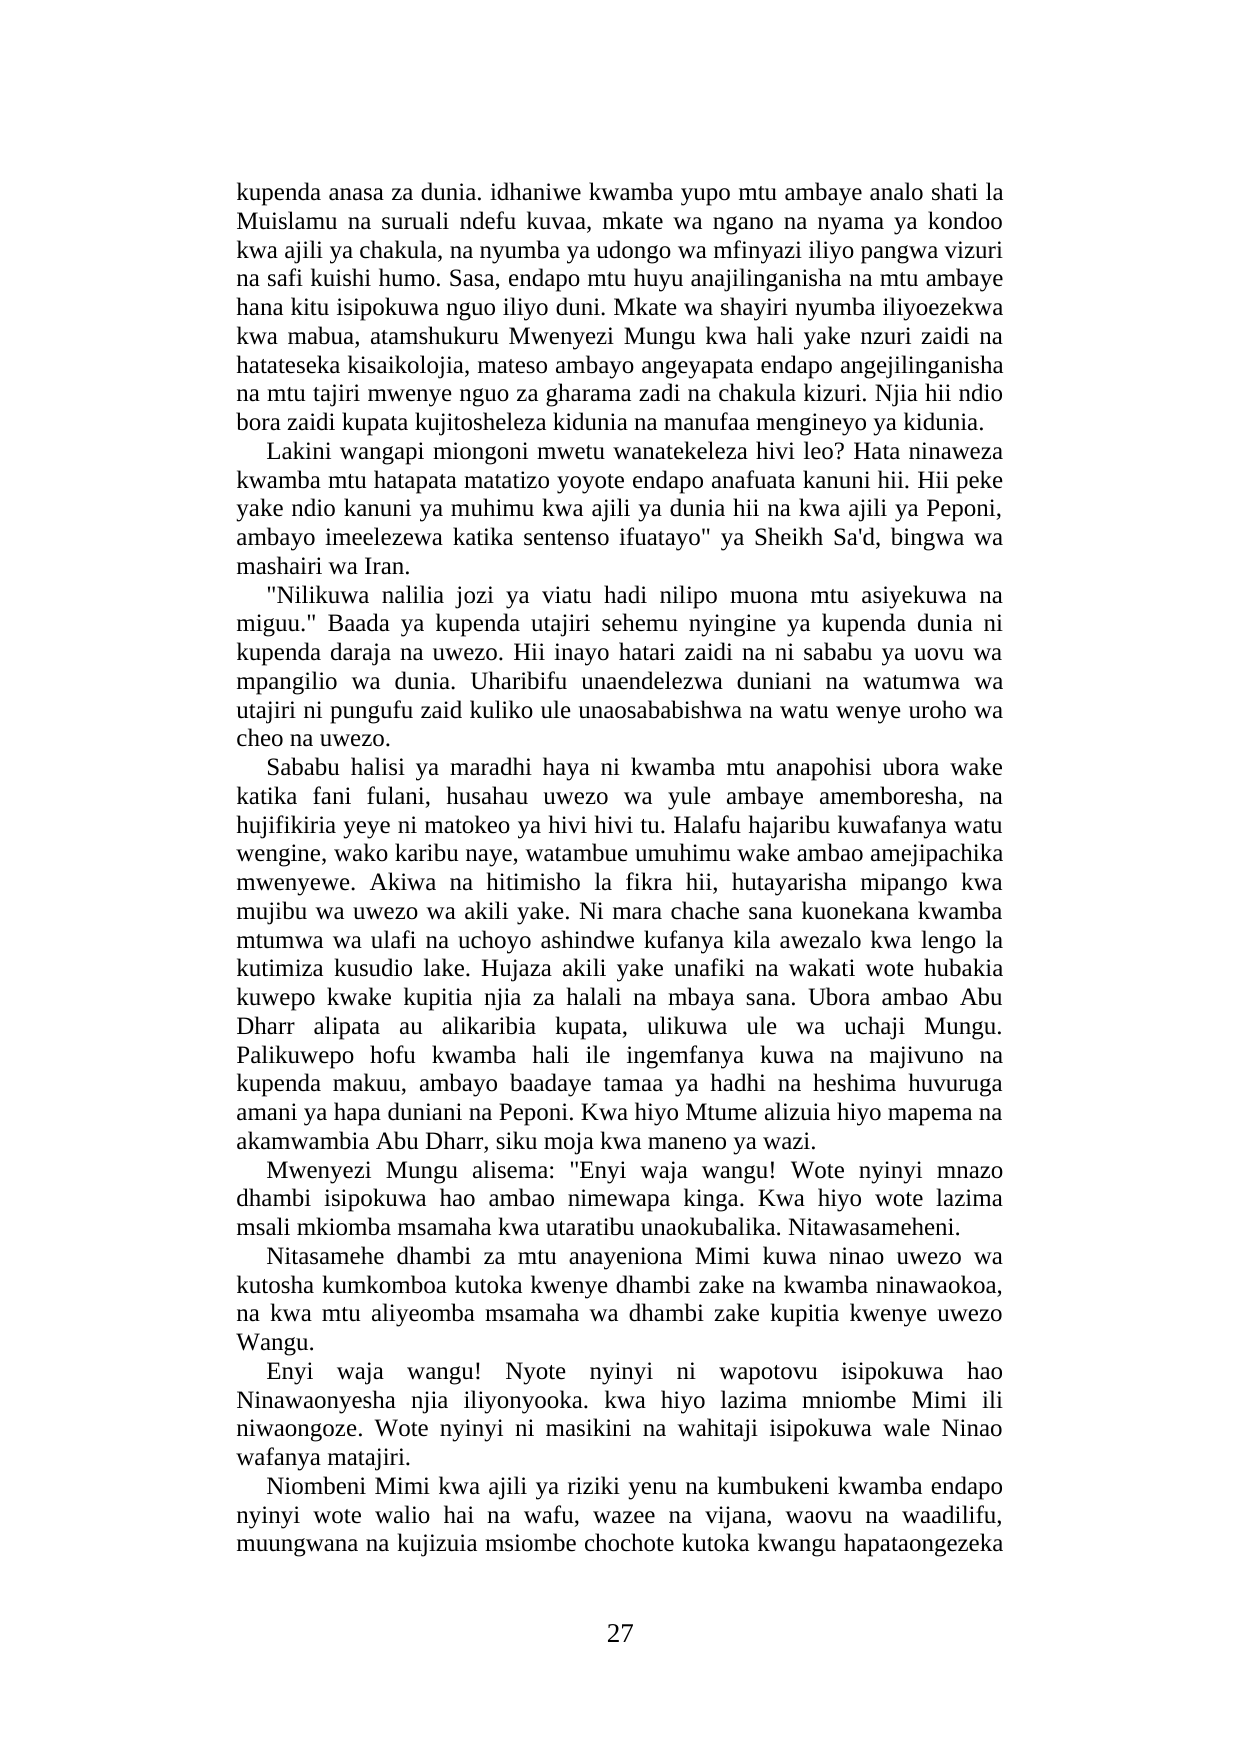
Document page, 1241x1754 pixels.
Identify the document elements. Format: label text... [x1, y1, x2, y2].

text "Nilikuwa nalilia jozi ya viatu hadi nilipo muona mtu asiyekuwa na miguu." Baada ya kupenda utajiri sehemu nyingine ya kupenda dunia ni kupenda daraja na uwezo. Hii inayo hatari zaidi na ni sababu ya uovu wa mpangilio wa dunia. Uharibifu unaendelezwa duniani na watumwa wa utajiri ni pungufu zaid kuliko ule unaosababishwa na watu wenye uroho wa cheo na uwezo. [236, 580, 1004, 752]
text Enyi waja wangu! Nyote nyinyi ni wapotovu isipokuwa hao Ninawaonyesha njia iliyonyooka. kwa hiyo lazima mniombe Mimi ili niwaongoze. Wote nyinyi ni masikini na wahitaji isipokuwa wale Ninao wafanya matajiri. [236, 1356, 1004, 1471]
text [236, 177, 1004, 436]
text Mwenyezi Mungu alisema: "Enyi waja wangu! Wote nyinyi mnazo dhambi isipokuwa hao ambao nimewapa kinga. Kwa hiyo wote lazima msali mkiomba msamaha kwa utaratibu unaokubalika. Nitawasameheni. [236, 1155, 1004, 1241]
text Nitasamehe dhambi za mtu anayeniona Mimi kuwa ninao uwezo wa kutosha kumkomboa kutoka kwenye dhambi zake na kwamba ninawaokoa, na kwa mtu aliyeomba msamaha wa dhambi zake kupitia kwenye uwezo Wangu. [236, 1241, 1004, 1356]
text Lakini wangapi miongoni mwetu wanatekeleza hivi leo? Hata ninaweza kwamba mtu hatapata matatizo yoyote endapo anafuata kanuni hii. Hii peke yake ndio kanuni ya muhimu kwa ajili ya dunia hii na kwa ajili ya Peponi, ambayo imeelezewa katika sentenso ifuatayo" ya Sheikh Sa'd, bingwa wa mashairi wa Iran. [236, 436, 1004, 580]
text Sababu halisi ya maradhi haya ni kwamba mtu anapohisi ubora wake katika fani fulani, husahau uwezo wa yule ambaye amemboresha, na hujifikiria yeye ni matokeo ya hivi hivi tu. Halafu hajaribu kuwafanya watu wengine, wako karibu naye, watambue umuhimu wake ambao amejipachika mwenyewe. Akiwa na hitimisho la fikra hii, hutayarisha mipango kwa mujibu wa uwezo wa akili yake. Ni mara chache sana kuonekana kwamba mtumwa wa ulafi na uchoyo ashindwe kufanya kila awezalo kwa lengo la kutimiza kusudio lake. Hujaza akili yake unafiki na wakati wote hubakia kuwepo kwake kupitia njia za halali na mbaya sana. Ubora ambao Abu Dharr alipata au alikaribia kupata, ulikuwa ule wa uchaji Mungu. Palikuwepo hofu kwamba hali ile ingemfanya kuwa na majivuno na kupenda makuu, ambayo baadaye tamaa ya hadhi na heshima huvuruga amani ya hapa duniani na Peponi. Kwa hiyo Mtume alizuia hiyo mapema na akamwambia Abu Dharr, siku moja kwa maneno ya wazi. [236, 752, 1004, 1155]
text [236, 1471, 1004, 1557]
